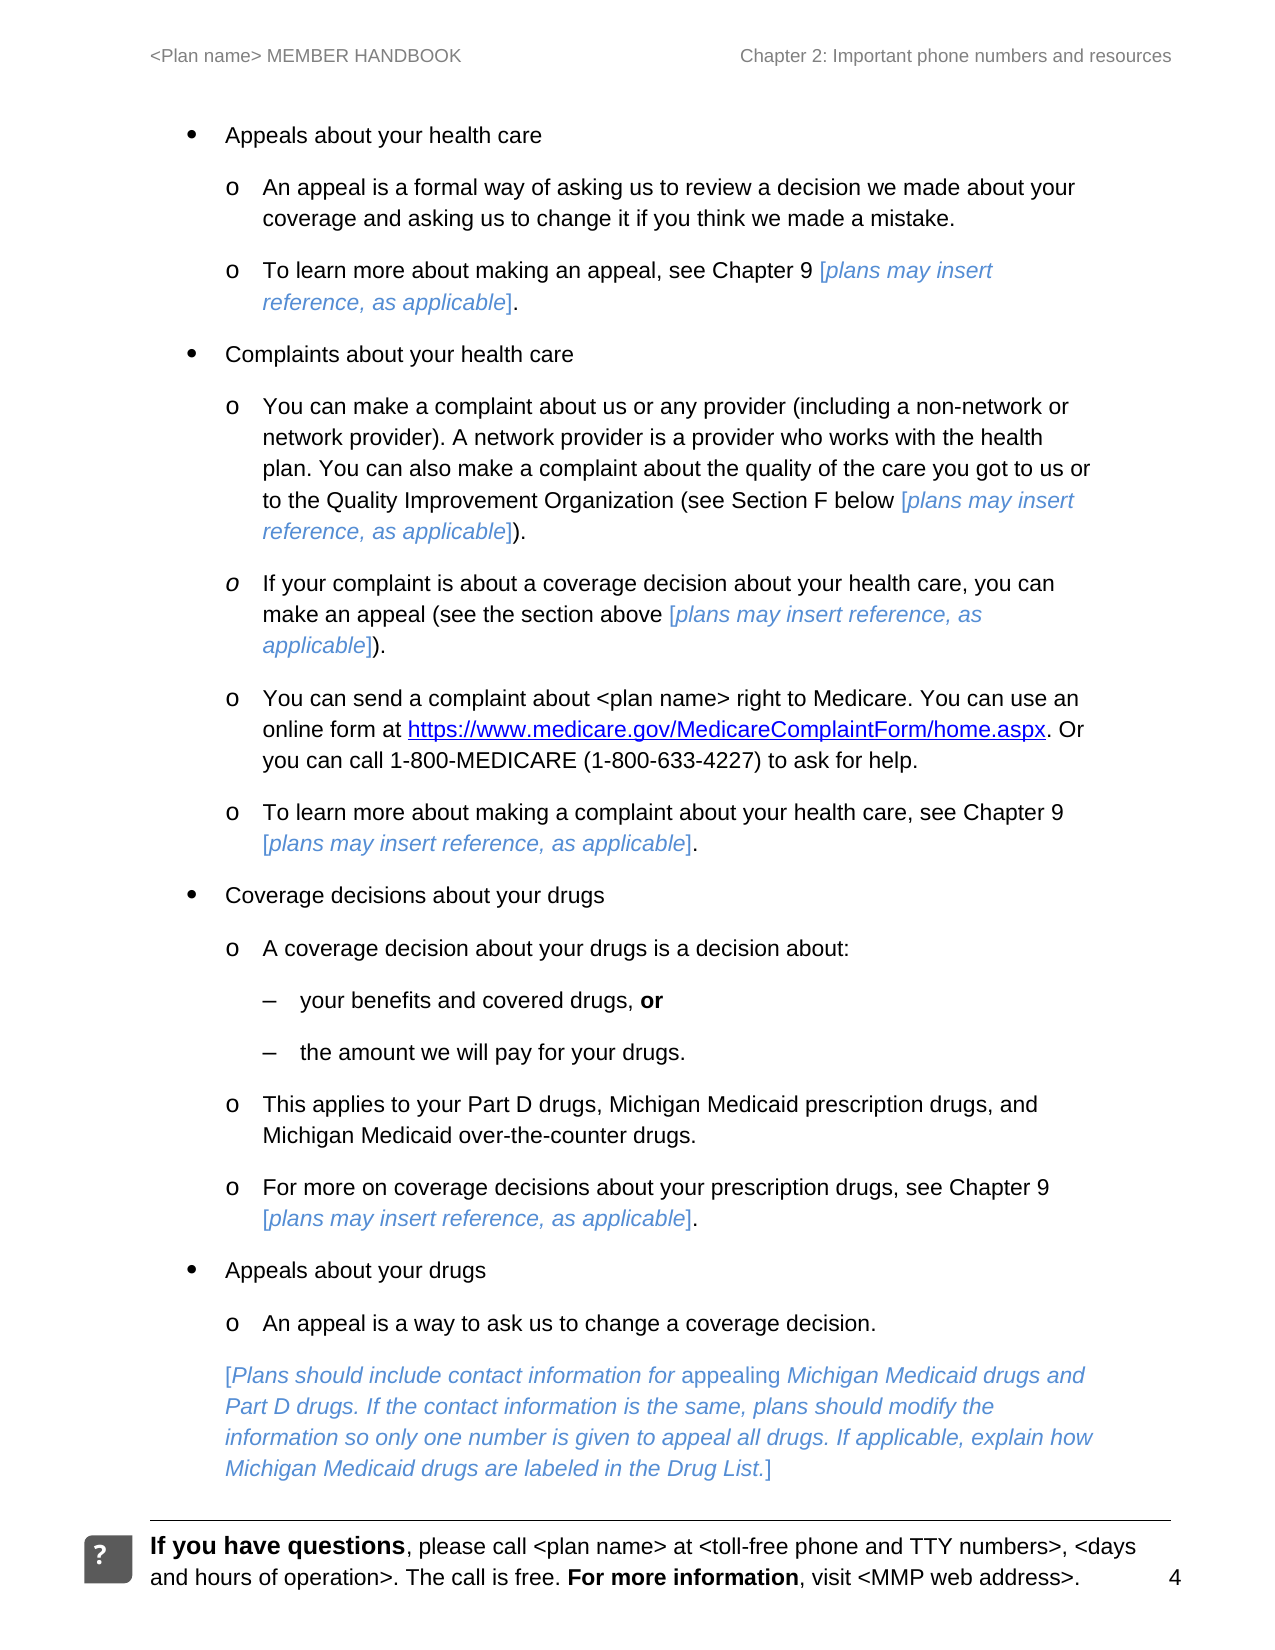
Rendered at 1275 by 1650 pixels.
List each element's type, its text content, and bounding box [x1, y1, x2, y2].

text [Plans should include contact information for appealing Michigan Medicaid drugs and Part D drugs. If the contact information is the same, plans should modify the information so only one number is given to appeal all drugs. If applicable, explain how Michigan Medicaid drugs are labeled in the Drug List.] [225, 1358, 1096, 1483]
list This applies to your Part D drugs, Michigan Medicaid prescription drugs, and Michigan Medicaid over-the-counter drugs. [225, 1087, 1096, 1150]
list You can send a complaint about <plan name> right to Medicare. You can use an online form at https://www.medicare.gov/MedicareComplaintForm/home.aspx. Or you can call 1-800-MEDICARE (1-800-633-4227) to ask for help. [225, 681, 1096, 775]
list An appeal is a formal way of asking us to review a decision we made about your coverage and asking us to change it if you think we made a mistake. [225, 171, 1096, 233]
list the amount we will pay for your drugs. [262, 1035, 1096, 1066]
list You can make a complaint about us or any provider (including a non-network or network provider). A network provider is a provider who works with the health plan. You can also make a complaint about the quality of the care you got to us or to the Quality Improvement Organization (see Section F below [plans may insert reference, as applicable]). [225, 389, 1096, 546]
list To learn more about making an appeal, see Chapter 9 [plans may insert reference, as applicable]. [225, 254, 1096, 316]
list For more on coverage decisions about your prescription drugs, see Chapter 9 [plans may insert reference, as applicable]. [225, 1171, 1096, 1233]
list If your complaint is about a coverage decision about your health care, you can make an appeal (see the section above [plans may insert reference, as applicable]). [225, 566, 1096, 660]
list To learn more about making a complaint about your health care, see Chapter 9 [plans may insert reference, as applicable]. [225, 796, 1096, 858]
text Coverage decisions about your drugs [187, 879, 1096, 910]
text Complaints about your health care [187, 337, 1096, 368]
text Appeals about your health care [187, 118, 1096, 150]
list An appeal is a way to ask us to change a coverage decision. [225, 1306, 1096, 1337]
list A coverage decision about your drugs is a decision about: [225, 931, 1096, 962]
list Appeals about your drugs [187, 1254, 1096, 1285]
list your benefits and covered drugs, or [262, 983, 1096, 1014]
